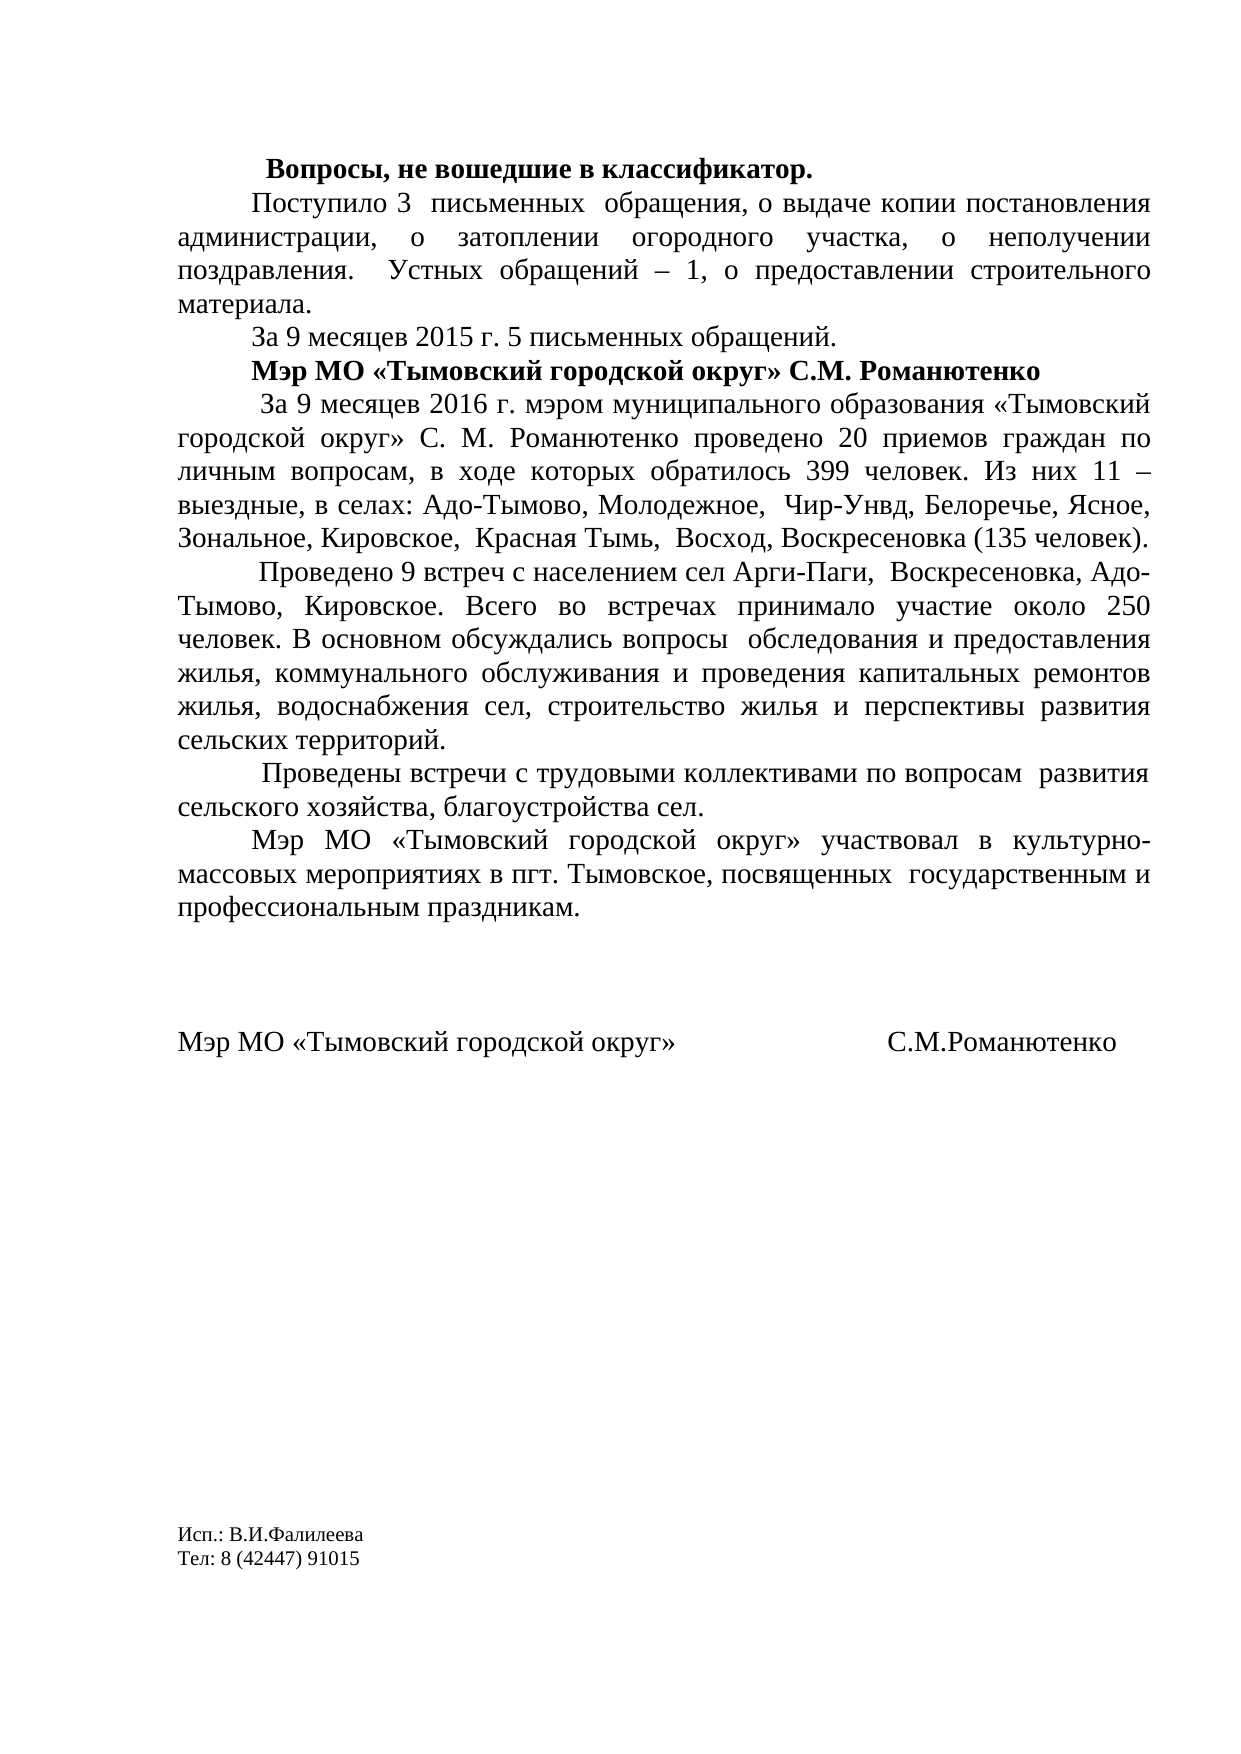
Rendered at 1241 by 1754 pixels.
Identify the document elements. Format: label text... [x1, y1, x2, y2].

text Исп.: В.И.Фалилеева [177, 1522, 1152, 1546]
text За 9 месяцев 2015 г. 5 письменных обращений. [177, 319, 1152, 353]
text Мэр МО «Тымовский городской округ» участвовал в культурно-массовых мероприятиях в пгт. Тымовское, посвященных государственным и профессиональным праздникам. [177, 822, 1152, 923]
text За 9 месяцев 2016 г. мэром муниципального образования «Тымовский городской округ» С. М. Романютенко проведено 20 приемов граждан по личным вопросам, в ходе которых обратилось 399 человек. Из них 11 – выездные, в селах: Адо-Тымово, Молодежное, Чир-Унвд, Белоречье, Ясное, Зональное, Кировское, Красная Тымь, Восход, Воскресеновка (135 человек). [177, 386, 1152, 554]
text Мэр МО «Тымовский городской округ» С.М. Романютенко [177, 353, 1152, 386]
subtitle Проведены встречи с трудовыми коллективами по вопросам развития сельского хозяйства, благоустройства сел. [177, 755, 1152, 822]
text Тел: 8 (42447) 91015 [177, 1546, 1152, 1570]
text Мэр МО «Тымовский городской округ» С.М.Романютенко [177, 1024, 1152, 1057]
text Поступило 3 письменных обращения, о выдаче копии постановления администрации, о затоплении огородного участка, о неполучении поздравления. Устных обращений – 1, о предоставлении строительного материала. [177, 185, 1152, 319]
text Проведено 9 встреч с населением сел Арги-Паги, Воскресеновка, Адо-Тымово, Кировское. Всего во встречах принимало участие около 250 человек. В основном обсуждались вопросы обследования и предоставления жилья, коммунального обслуживания и проведения капитальных ремонтов жилья, водоснабжения сел, строительство жилья и перспективы развития сельских территорий. [177, 554, 1152, 755]
text Вопросы, не вошедшие в классификатор. [177, 152, 1152, 185]
